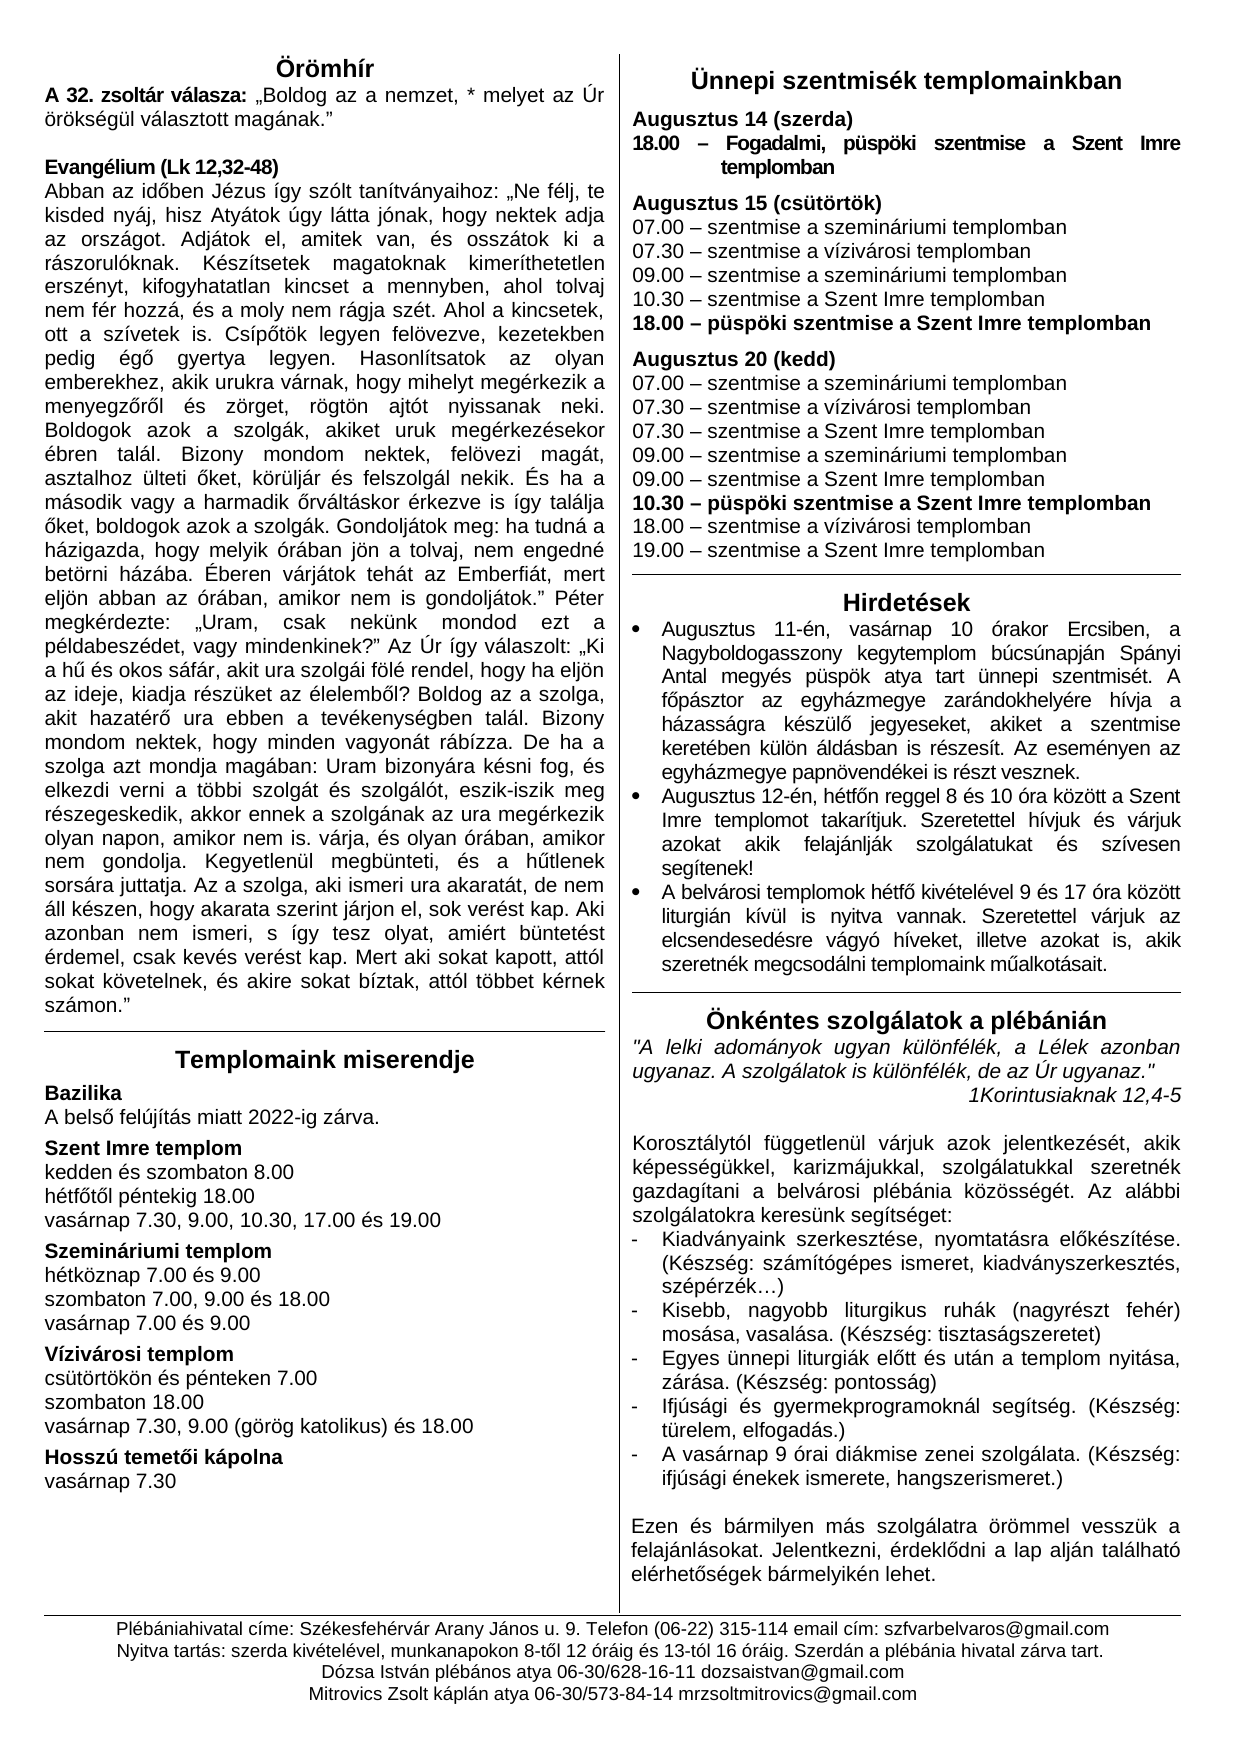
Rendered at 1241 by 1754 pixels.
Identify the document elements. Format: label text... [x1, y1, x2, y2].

list Kiadványaink szerkesztése, nyomtatásra előkészítése. (Készség: számítógépes ismeret, kiadványszerkesztés, szépérzék…) [631, 1226, 1181, 1298]
text 10.30 – püspöki szentmise a Szent Imre templomban [632, 490, 1181, 514]
text 18.00 – szentmise a vízivárosi templomban [632, 514, 1181, 538]
text 07.30 – szentmise a vízivárosi templomban [632, 239, 1181, 263]
text szombaton 7.00, 9.00 és 18.00 [44, 1287, 605, 1311]
text Augusztus 14 (szerda) [632, 107, 1181, 131]
text csütörtökön és pénteken 7.00 [44, 1366, 605, 1389]
text Evangélium (Lk 12,32-48) [44, 154, 605, 178]
text 18.00 – Fogadalmi, püspöki szentmise a Szent Imre templomban [632, 131, 1181, 179]
list A vasárnap 9 órai diákmise zenei szolgálata. (Készség: ifjúsági énekek ismerete, hangszerismeret.) [631, 1442, 1181, 1490]
subtitle Ünnepi szentmisék templomainkban [632, 66, 1181, 95]
list Ifjúsági és gyermekprogramoknál segítség. (Készség: türelem, elfogadás.) [631, 1394, 1181, 1442]
text Bazilika A belső felújítás miatt 2022-ig zárva. [44, 1081, 605, 1128]
text Vízivárosi templom [44, 1342, 605, 1366]
text Ezen és bármilyen más szolgálatra örömmel vesszük a felajánlásokat. Jelentkezni, érdeklődni a lap alján található elérhetőségek bármelyikén lehet. [631, 1514, 1181, 1586]
list A belvárosi templomok hétfő kivételével 9 és 17 óra között liturgián kívül is nyitva vannak. Szeretettel várjuk az elcsendesedésre vágyó híveket, illetve azokat is, akik szeretnék megcsodálni templomaink műalkotásait. [632, 880, 1181, 976]
text A 32. zsoltár válasza: „Boldog az a nemzet, * melyet az Úr örökségül választott magának.” [44, 83, 605, 131]
text 07.00 – szentmise a szemináriumi templomban [632, 215, 1181, 239]
text Korosztálytól függetlenül várjuk azok jelentkezését, akik képességükkel, karizmájukkal, szolgálatukkal szeretnék gazdagítani a belvárosi plébánia közösségét. Az alábbi szolgálatokra keresünk segítséget: [632, 1131, 1181, 1226]
subtitle Hirdetések [632, 588, 1181, 616]
list Augusztus 11-én, vasárnap 10 órakor Ercsiben, a Nagyboldogasszony kegytemplom búcsúnapján Spányi Antal megyés püspök atya tart ünnepi szentmisét. A főpásztor az egyházmegye zarándokhelyére hívja a házasságra készülő jegyeseket, akiket a szentmise keretében külön áldásban is részesít. Az eseményen az egyházmegye papnövendékei is részt vesznek. [632, 616, 1181, 784]
text hétköznap 7.00 és 9.00 [44, 1263, 605, 1287]
subtitle Önkéntes szolgálatok a plébánián [632, 1006, 1181, 1035]
text 10.30 – szentmise a Szent Imre templomban [632, 287, 1181, 311]
list Kisebb, nagyobb liturgikus ruhák (nagyrészt fehér) mosása, vasalása. (Készség: tisztaságszeretet) [631, 1298, 1181, 1346]
list Nyitva tartás: szerda kivételével, munkanapokon 8-től 12 óráig és 13-tól 16 óráig. Szerdán a plébánia hivatal zárva tart. Dózsa István plébános atya 06-30/628-16-11 dozsaistvan@gmail.com [44, 1639, 1181, 1683]
subtitle Örömhír [44, 54, 605, 83]
text Hosszú temetői kápolna vasárnap 7.30 [44, 1445, 605, 1493]
text Augusztus 20 (kedd) [632, 347, 1181, 371]
text "A lelki adományok ugyan különfélék, a Lélek azonban ugyanaz. A szolgálatok is különfélék, de az Úr ugyanaz." [632, 1035, 1181, 1083]
text 07.30 – szentmise a vízivárosi templomban [632, 394, 1181, 418]
text 07.00 – szentmise a szemináriumi templomban [632, 371, 1181, 394]
text 09.00 – szentmise a szemináriumi templomban [632, 263, 1181, 287]
text vasárnap 7.00 és 9.00 [44, 1311, 605, 1334]
subtitle Templomaink miserendje [44, 1044, 605, 1073]
text Szent Imre templom kedden és szombaton 8.00 [44, 1136, 605, 1183]
text Augusztus 15 (csütörtök) [632, 191, 1181, 215]
list Egyes ünnepi liturgiák előtt és után a templom nyitása, zárása. (Készség: pontosság) [631, 1346, 1181, 1394]
text hétfőtől péntekig 18.00 vasárnap 7.30, 9.00, 10.30, 17.00 és 19.00 [44, 1183, 605, 1231]
text 19.00 – szentmise a Szent Imre templomban [632, 538, 1181, 562]
text Szemináriumi templom [44, 1239, 605, 1263]
text 18.00 – püspöki szentmise a Szent Imre templomban [632, 311, 1181, 335]
text vasárnap 7.30, 9.00 (görög katolikus) és 18.00 [44, 1413, 605, 1437]
text Abban az időben Jézus így szólt tanítványaihoz: „Ne félj, te kisded nyáj, hisz Atyátok úgy látta jónak, hogy nektek adja az országot. Adjátok el, amitek van, és osszátok ki a rászorulóknak. Készítsetek magatoknak kimeríthetetlen erszényt, kifogyhatatlan kincset a mennyben, ahol tolvaj nem fér hozzá, és a moly nem rágja szét. Ahol a kincsetek, ott a szívetek is. Csípőtök legyen felövezve, kezetekben pedig égő gyertya legyen. Hasonlítsatok az olyan emberekhez, akik urukra várnak, hogy mihelyt megérkezik a menyegzőről és zörget, rögtön ajtót nyissanak neki. Boldogok azok a szolgák, akiket uruk megérkezésekor ébren talál. Bizony mondom nektek, felövezi magát, asztalhoz ülteti őket, körüljár és felszolgál nekik. És ha a második vagy a harmadik őrváltáskor érkezve is így találja őket, boldogok azok a szolgák. Gondoljátok meg: ha tudná a házigazda, hogy melyik órában jön a tolvaj, nem engedné betörni házába. Éberen várjátok tehát az Emberfiát, mert eljön abban az órában, amikor nem is gondoljátok.” Péter megkérdezte: „Uram, csak nekünk mondod ezt a példabeszédet, vagy mindenkinek?” Az Úr így válaszolt: „Ki a hű és okos sáfár, akit ura szolgái fölé rendel, hogy ha eljön az ideje, kiadja részüket az élelemből? Boldog az a szolga, akit hazatérő ura ebben a tevékenységben talál. Bizony mondom nektek, hogy minden vagyonát rábízza. De ha a szolga azt mondja magában: Uram bizonyára késni fog, és elkezdi verni a többi szolgát és szolgálót, eszik-iszik meg részegeskedik, akkor ennek a szolgának az ura megérkezik olyan napon, amikor nem is. várja, és olyan órában, amikor nem gondolja. Kegyetlenül megbünteti, és a hűtlenek sorsára juttatja. Az a szolga, aki ismeri ura akaratát, de nem áll készen, hogy akarata szerint járjon el, sok verést kap. Aki azonban nem ismeri, s így tesz olyat, amiért büntetést érdemel, csak kevés verést kap. Mert aki sokat kapott, attól sokat követelnek, és akire sokat bíztak, attól többet kérnek számon.” [44, 178, 605, 1017]
list Plébániahivatal címe: Székesfehérvár Arany János u. 9. Telefon (06-22) 315-114 email cím: szfvarbelvaros@gmail.com [44, 1616, 1181, 1639]
list Mitrovics Zsolt káplán atya 06-30/573-84-14 mrzsoltmitrovics@gmail.com [44, 1683, 1181, 1704]
list Augusztus 12-én, hétfőn reggel 8 és 10 óra között a Szent Imre templomot takarítjuk. Szeretettel hívjuk és várjuk azokat akik felajánlják szolgálatukat és szívesen segítenek! [632, 784, 1181, 880]
text 09.00 – szentmise a Szent Imre templomban [632, 466, 1181, 490]
text 1Korintusiaknak 12,4-5 [632, 1083, 1181, 1107]
text 07.30 – szentmise a Szent Imre templomban [632, 418, 1181, 442]
text 09.00 – szentmise a szemináriumi templomban [632, 442, 1181, 466]
text szombaton 18.00 [44, 1389, 605, 1413]
